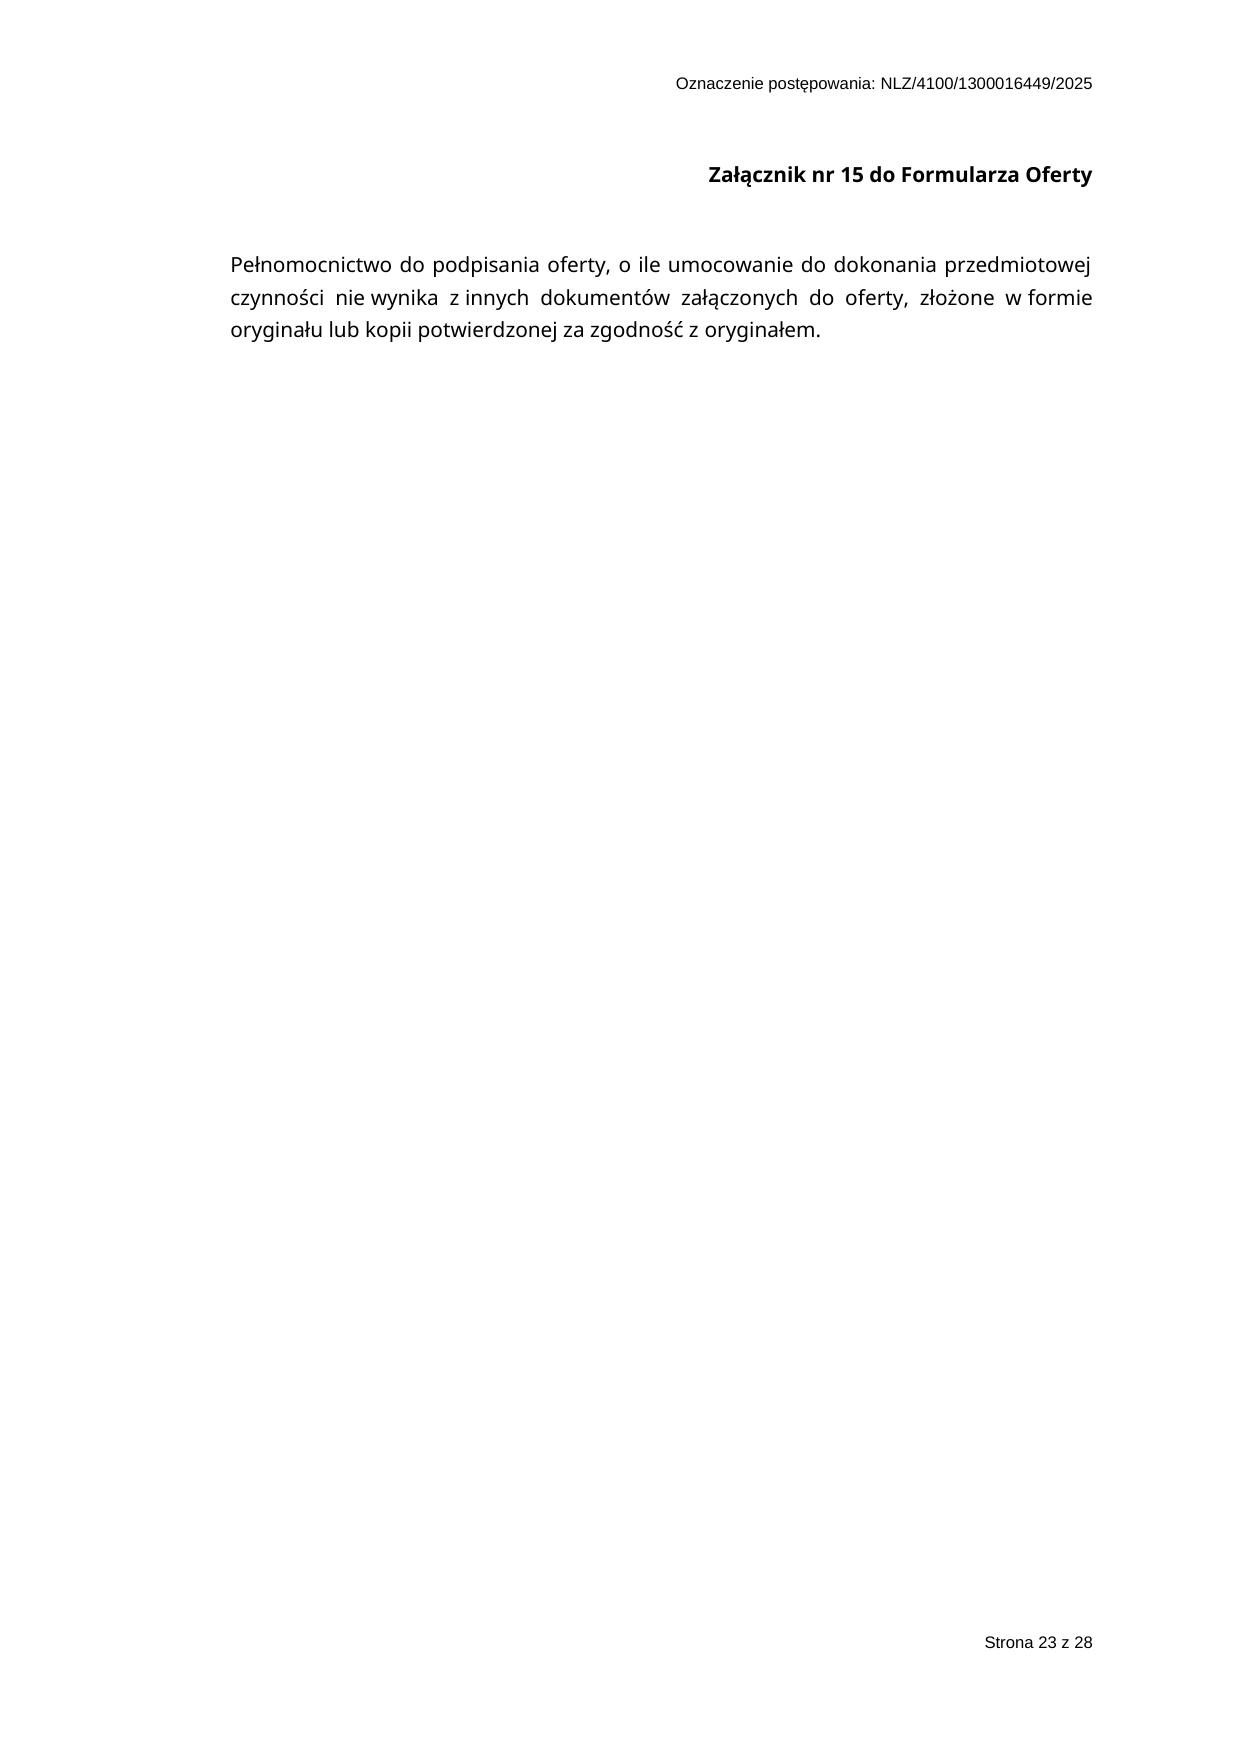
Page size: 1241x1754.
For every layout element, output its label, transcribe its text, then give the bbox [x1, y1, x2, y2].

list Pełnomocnictwo do podpisania oferty, o ile umocowanie do dokonania przedmiotowej czynności nie wynika z innych dokumentów załączonych do oferty, złożone w formie oryginału lub kopii potwierdzonej za zgodność z oryginałem. [230, 250, 1093, 344]
list Załącznik nr 15 do Formularza Oferty [230, 160, 1093, 188]
